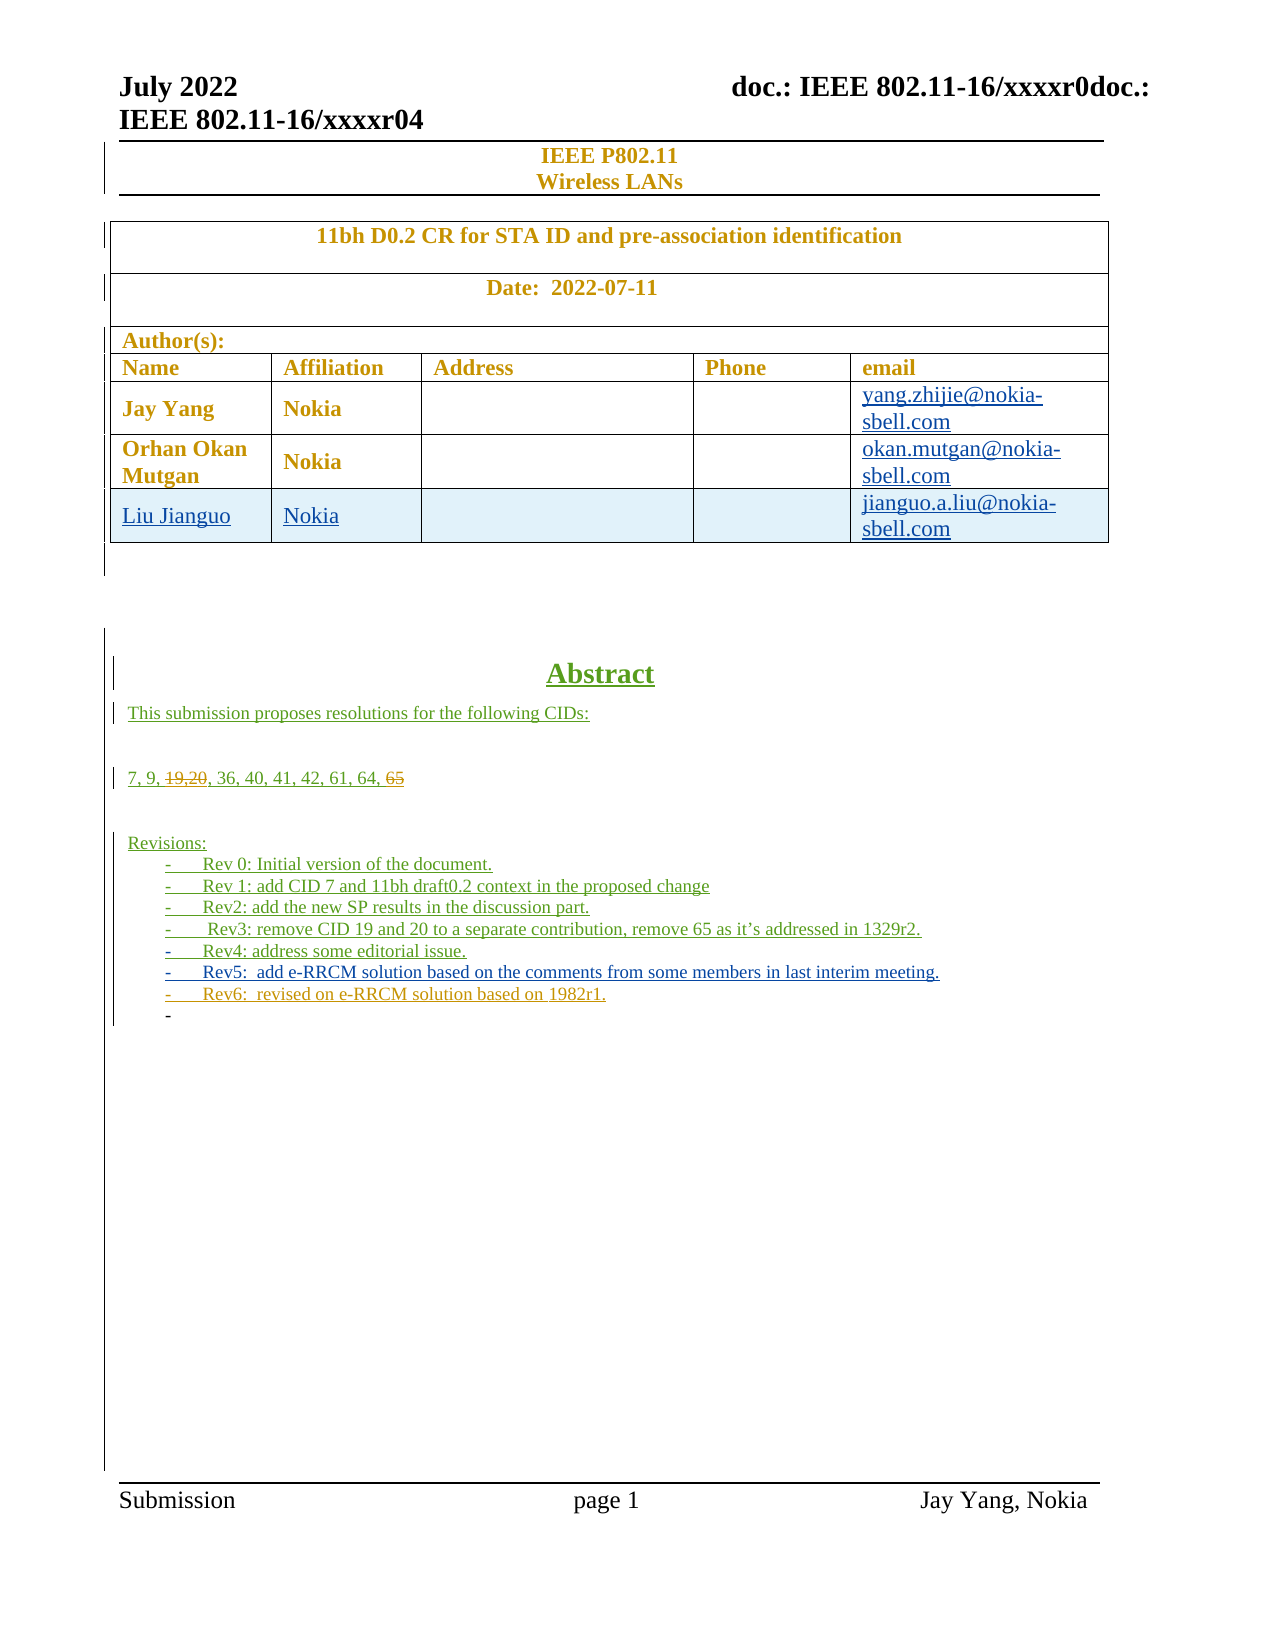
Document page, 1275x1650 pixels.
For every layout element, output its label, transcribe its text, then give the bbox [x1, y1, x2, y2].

table_cell Jay Yang [111, 382, 271, 434]
table_cell Orhan Okan Mutgan [111, 435, 271, 488]
table_cell email [851, 354, 1108, 381]
table_cell Name [111, 354, 271, 381]
table_cell [851, 435, 1108, 488]
table_cell [851, 382, 1108, 434]
table_cell [422, 382, 693, 434]
table_cell Affiliation [272, 354, 421, 381]
table_cell Author(s): [111, 327, 1108, 353]
table_cell [694, 435, 850, 488]
table_cell Phone [694, 354, 850, 381]
table_cell Nokia [272, 435, 421, 488]
table_cell Date: 2022-07-11 [111, 274, 1108, 326]
table_cell Nokia [272, 382, 421, 434]
table_cell [694, 382, 850, 434]
table_cell [422, 435, 693, 488]
table_cell Address [422, 354, 693, 381]
table_header 11bh D0.2 CR for STA ID and pre-association identification [111, 222, 1108, 273]
text IEEE P802.11 Wireless LANs [119, 142, 1100, 194]
